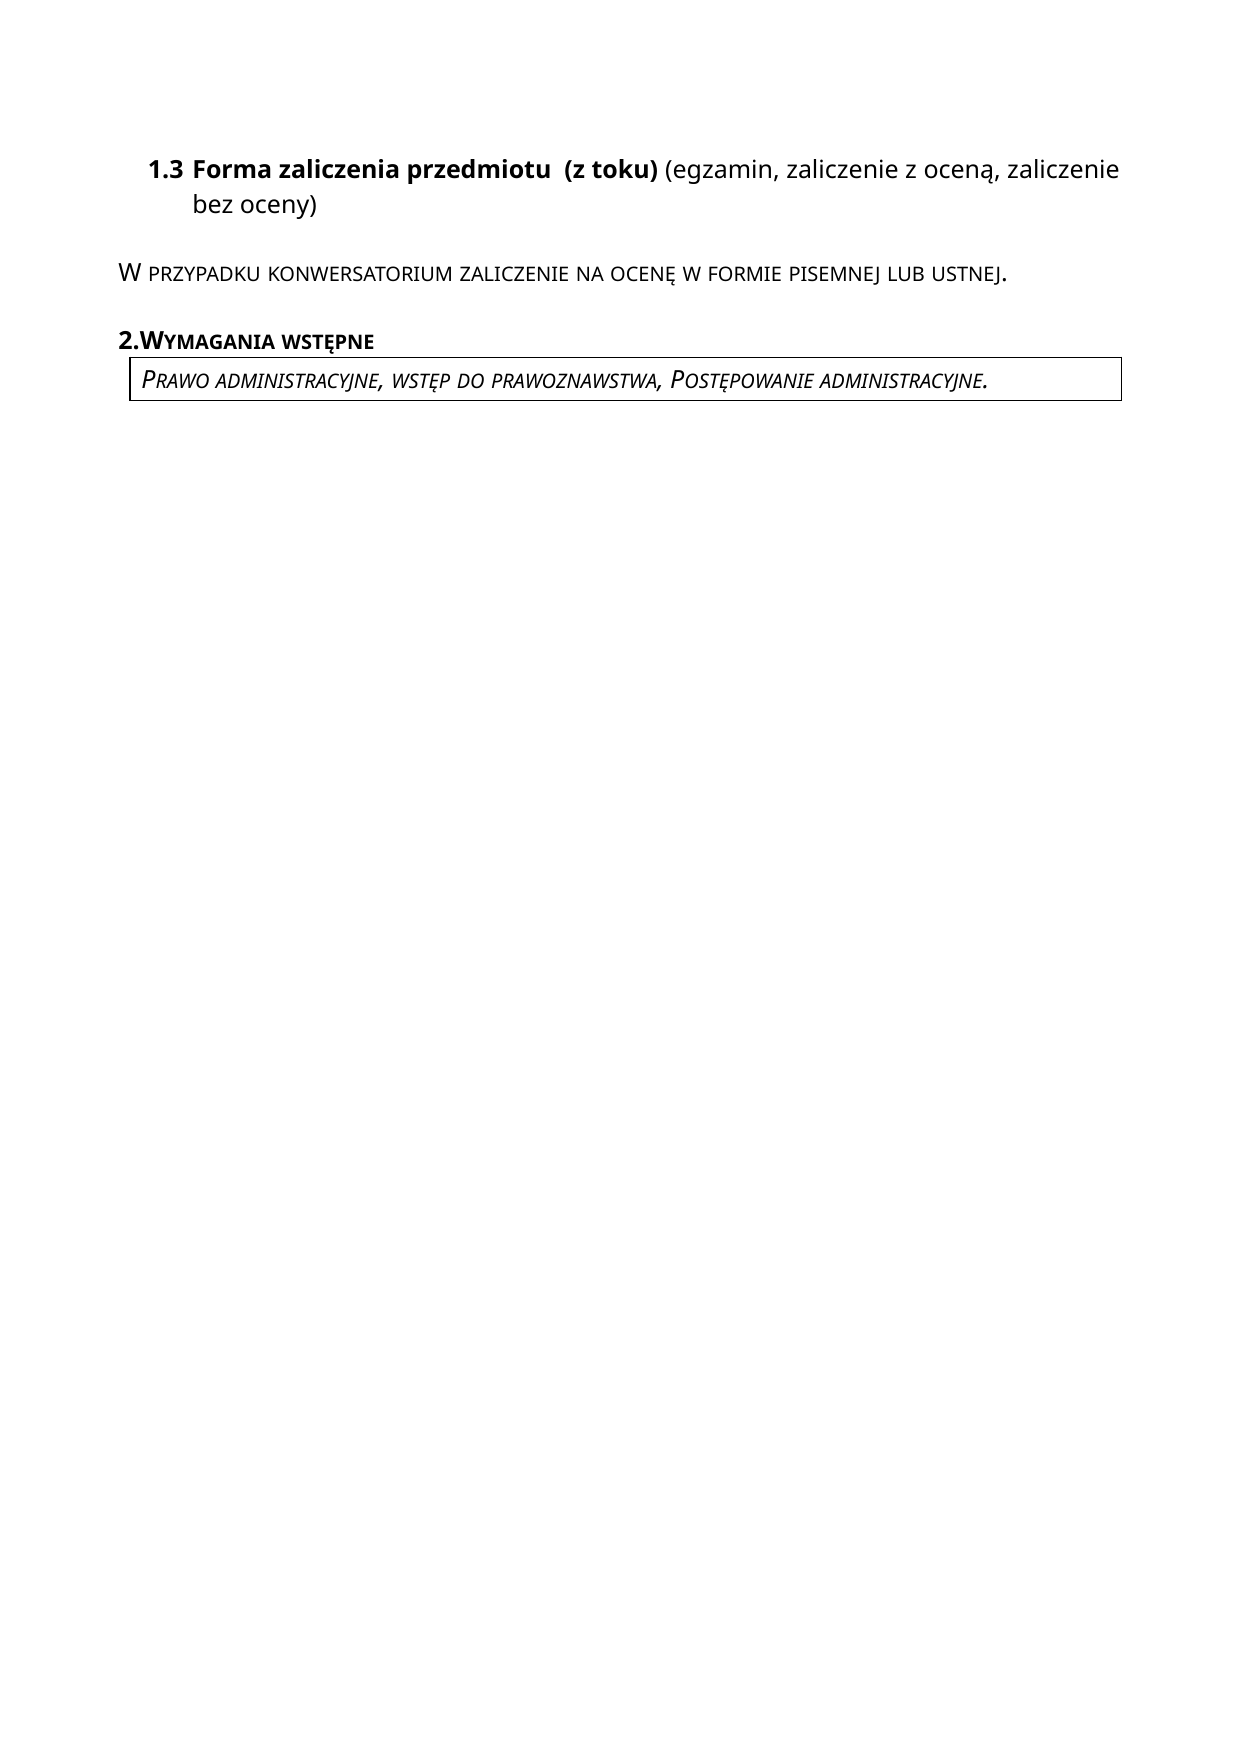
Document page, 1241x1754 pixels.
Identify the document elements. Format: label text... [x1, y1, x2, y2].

text 1.3 Forma zaliczenia przedmiotu (z toku) (egzamin, zaliczenie z oceną, zaliczenie bez oceny) [148, 152, 1122, 220]
text W przypadku konwersatorium zaliczenie na ocenę w formie pisemnej lub ustnej. [118, 254, 1122, 288]
table_header Prawo administracyjne, wstęp do prawoznawstwa, Postępowanie administracyjne. [131, 358, 1121, 400]
text 2.Wymagania wstępne [118, 322, 1122, 357]
